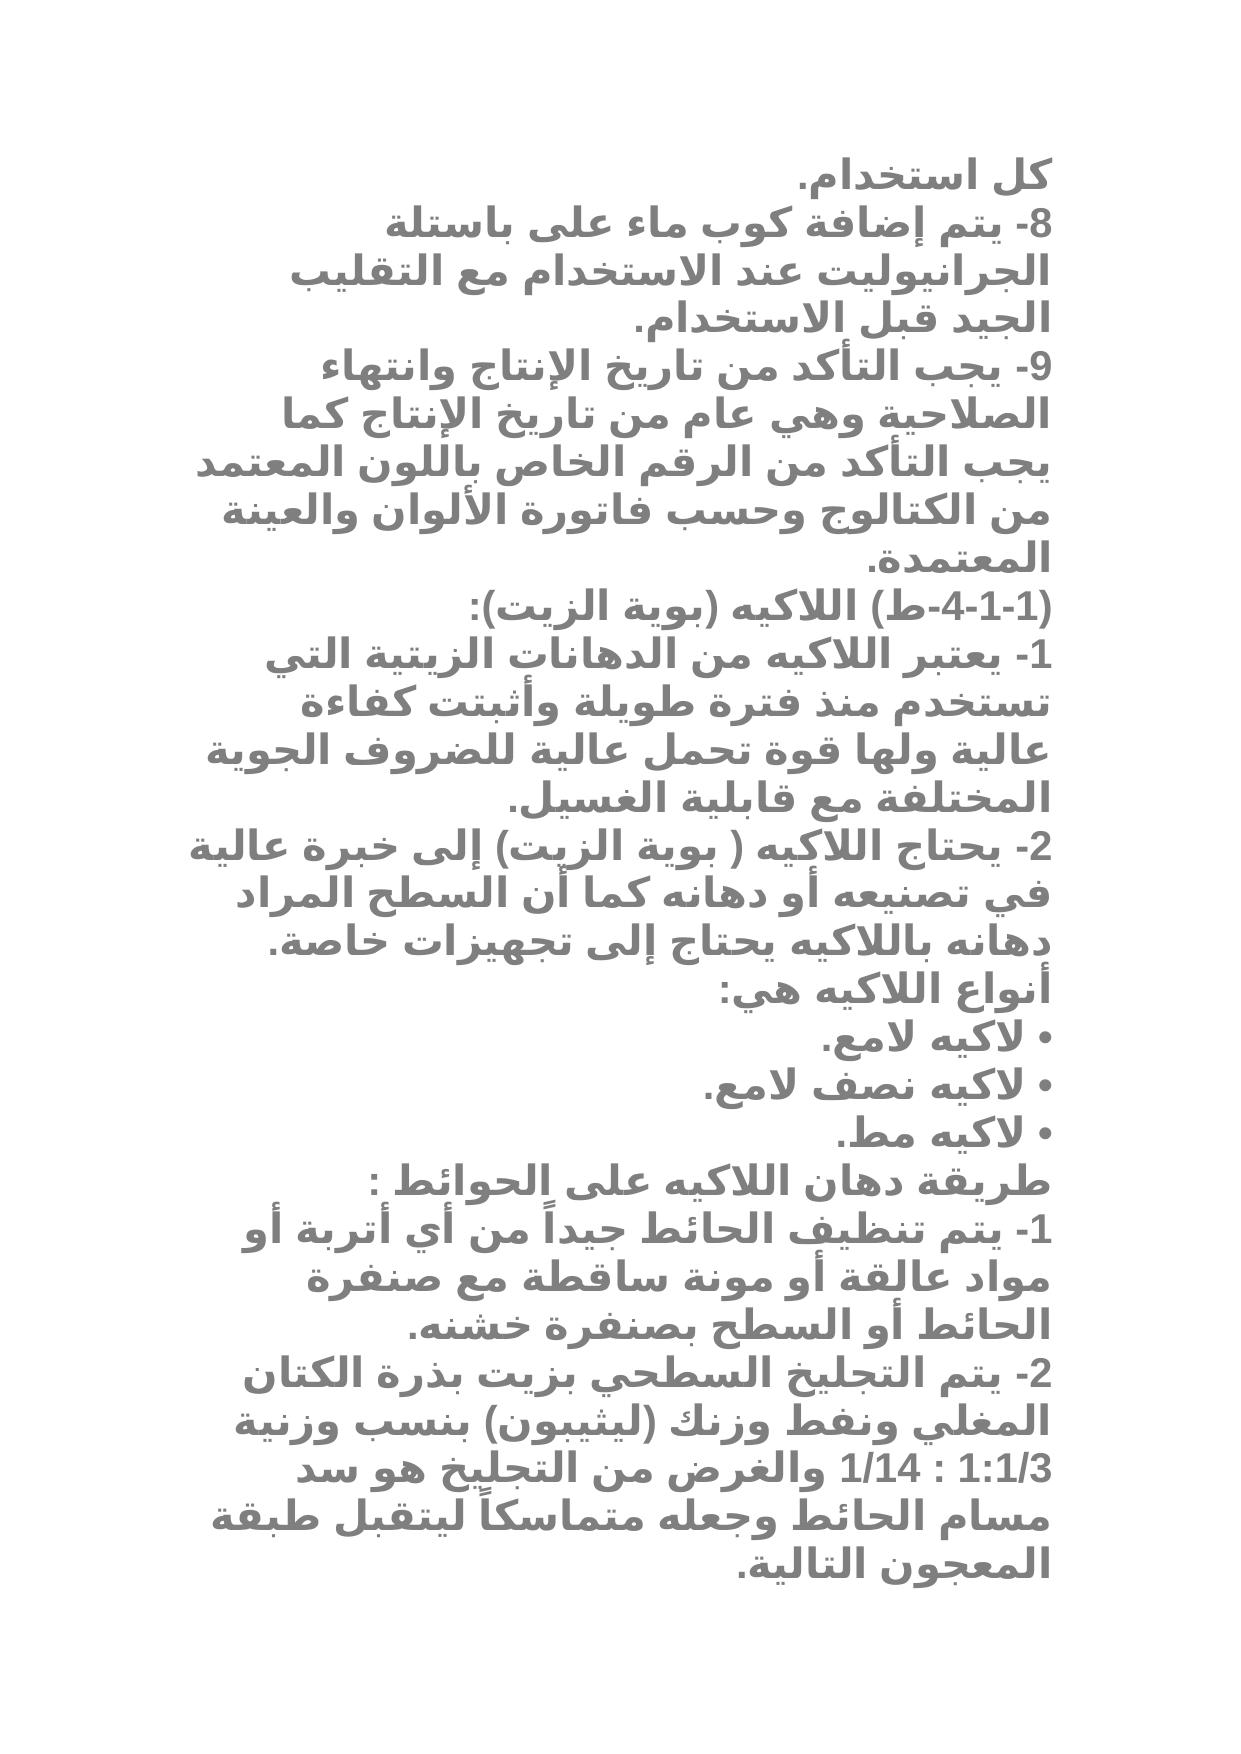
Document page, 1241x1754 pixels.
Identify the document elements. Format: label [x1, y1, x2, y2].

text [187, 150, 1053, 1587]
